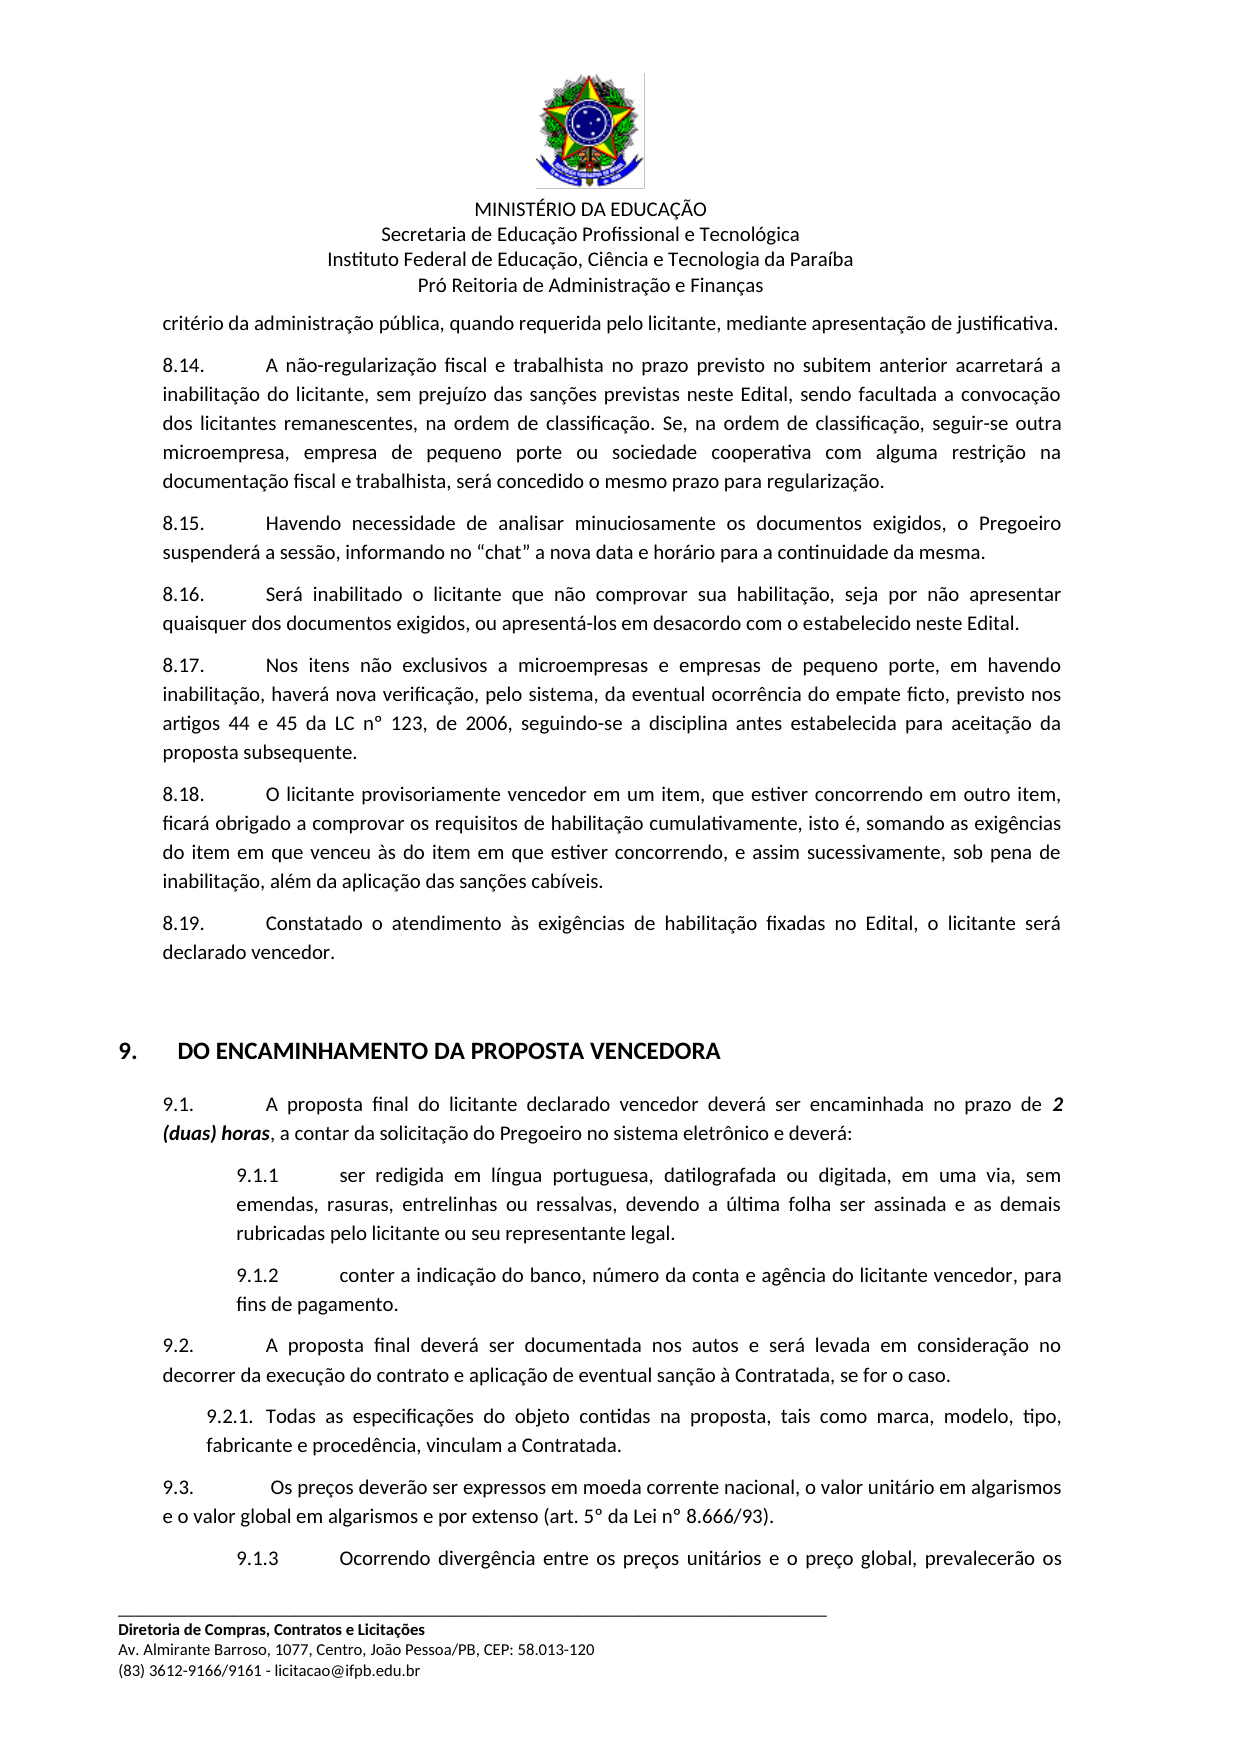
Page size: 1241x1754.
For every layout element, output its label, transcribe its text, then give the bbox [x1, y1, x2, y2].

list conter a indicação do banco, número da conta e agência do licitante vencedor, para fins de pagamento. [236, 1262, 1063, 1316]
list A proposta final do licitante declarado vencedor deverá ser encaminhada no prazo de 2 (duas) horas, a contar da solicitação do Pregoeiro no sistema eletrônico e deverá: [162, 1091, 1063, 1146]
list Havendo necessidade de analisar minuciosamente os documentos exigidos, o Pregoeiro suspenderá a sessão, informando no “chat” a nova data e horário para a continuidade da mesma. [162, 510, 1063, 565]
list Será inabilitado o licitante que não comprovar sua habilitação, seja por não apresentar quaisquer dos documentos exigidos, ou apresentá-los em desacordo com o estabelecido neste Edital. [162, 581, 1063, 636]
list Os preços deverão ser expressos em moeda corrente nacional, o valor unitário em algarismos e o valor global em algarismos e por extenso (art. 5º da Lei nº 8.666/93). [162, 1474, 1063, 1529]
picture [536, 73, 646, 190]
list A não-regularização fiscal e trabalhista no prazo previsto no subitem anterior acarretará a inabilitação do licitante, sem prejuízo das sanções previstas neste Edital, sendo facultada a convocação dos licitantes remanescentes, na ordem de classificação. Se, na ordem de classificação, seguir-se outra microempresa, empresa de pequeno porte ou sociedade cooperativa com alguma restrição na documentação fiscal e trabalhista, será concedido o mesmo prazo para regularização. [162, 352, 1063, 494]
list Nos itens não exclusivos a microempresas e empresas de pequeno porte, em havendo inabilitação, haverá nova verificação, pelo sistema, da eventual ocorrência do empate ficto, previsto nos artigos 44 e 45 da LC nº 123, de 2006, seguindo-se a disciplina antes estabelecida para aceitação da proposta subsequente. [162, 652, 1063, 765]
list DO ENCAMINHAMENTO DA PROPOSTA VENCEDORA [118, 1035, 1063, 1066]
list Todas as especificações do objeto contidas na proposta, tais como marca, modelo, tipo, fabricante e procedência, vinculam a Contratada. [206, 1403, 1063, 1458]
list Constatado o atendimento às exigências de habilitação fixadas no Edital, o licitante será declarado vencedor. [162, 910, 1063, 965]
list O licitante provisoriamente vencedor em um item, que estiver concorrendo em outro item, ficará obrigado a comprovar os requisitos de habilitação cumulativamente, isto é, somando as exigências do item em que venceu às do item em que estiver concorrendo, e assim sucessivamente, sob pena de inabilitação, além da aplicação das sanções cabíveis. [162, 781, 1063, 894]
list A proposta final deverá ser documentada nos autos e será levada em consideração no decorrer da execução do contrato e aplicação de eventual sanção à Contratada, se for o caso. [162, 1333, 1063, 1387]
list ser redigida em língua portuguesa, datilografada ou digitada, em uma via, sem emendas, rasuras, entrelinhas ou ressalvas, devendo a última folha ser assinada e as demais rubricadas pelo licitante ou seu representante legal. [236, 1162, 1063, 1246]
